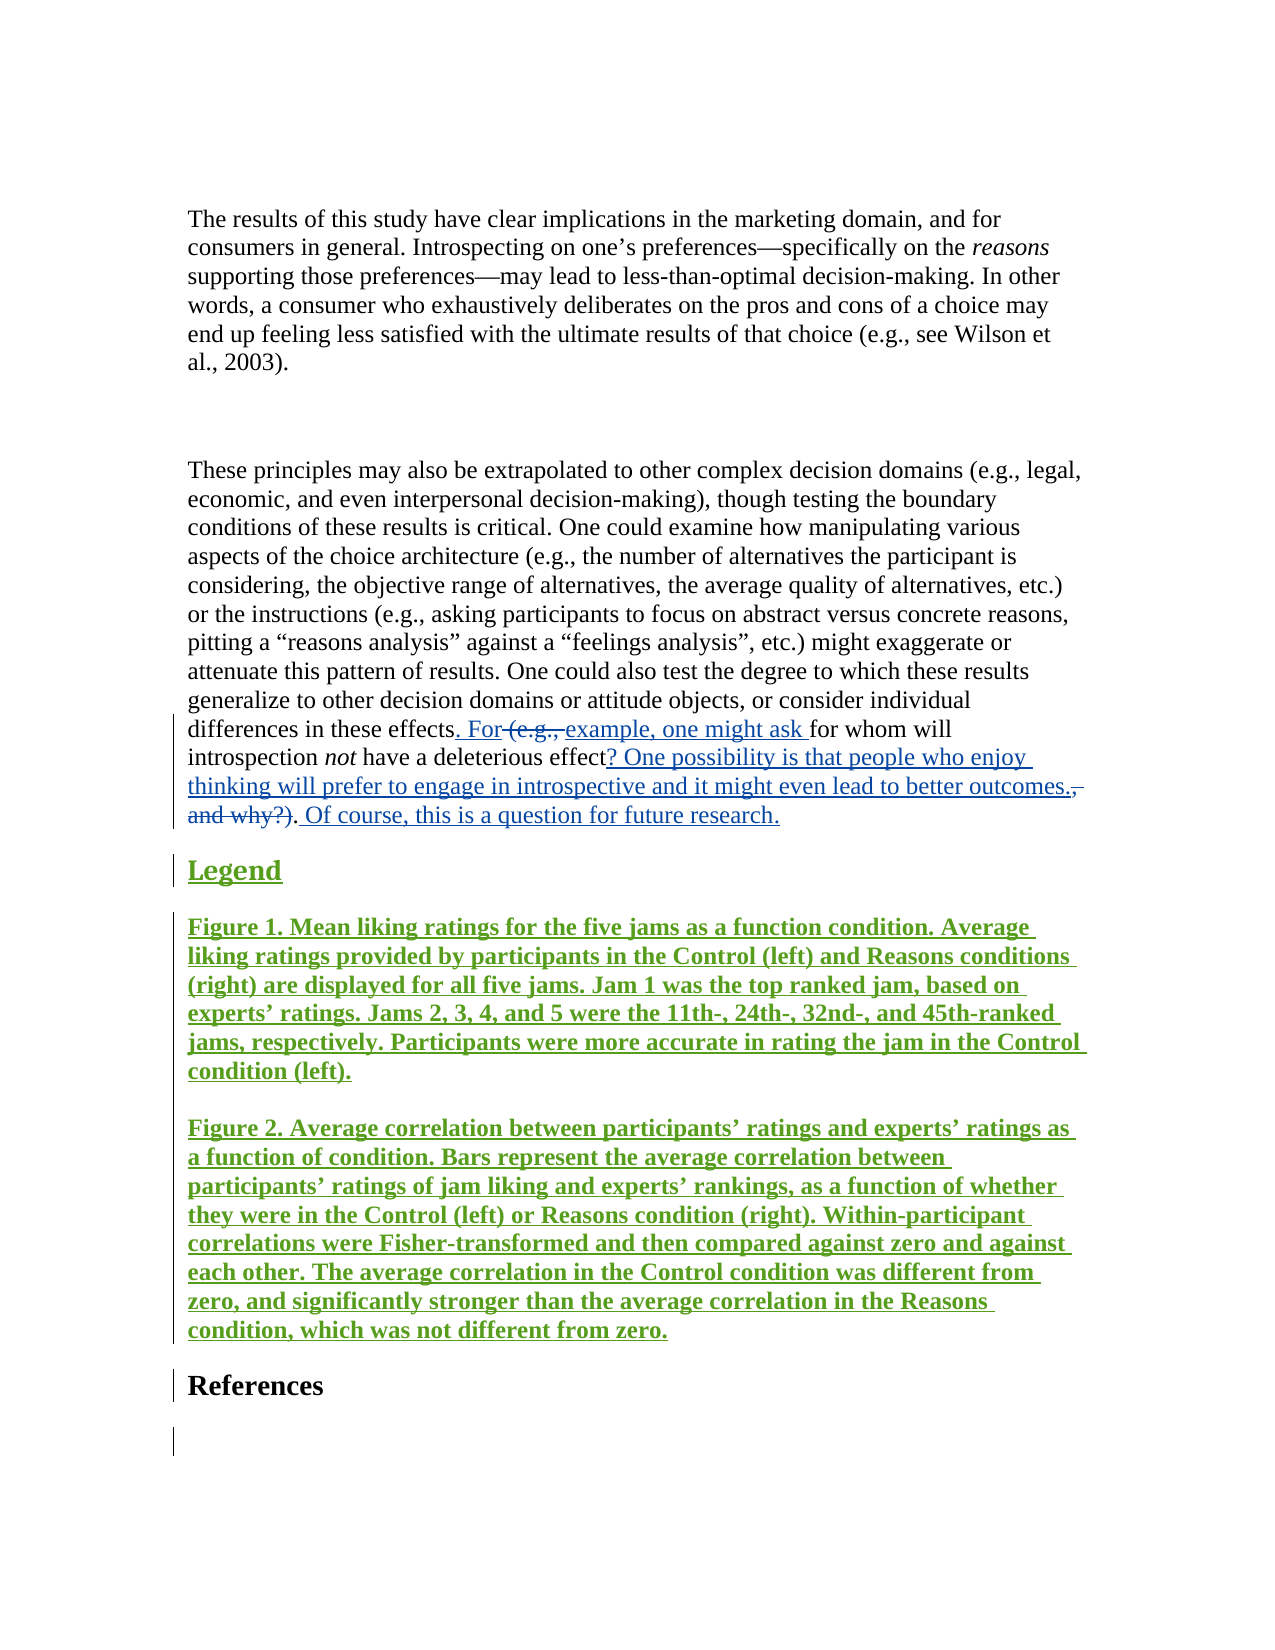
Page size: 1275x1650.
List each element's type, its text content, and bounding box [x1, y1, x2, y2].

text The results of this study have clear implications in the marketing domain, and for consumers in general. Introspecting on one’s preferences—specifically on the reasons supporting those preferences—may lead to less-than-optimal decision-making. In other words, a consumer who exhaustively deliberates on the pros and cons of a choice may end up feeling less satisfied with the ultimate results of that choice (e.g., see Wilson et al., 2003). [187, 204, 1087, 376]
text References [187, 1368, 1087, 1402]
text These principles may also be extrapolated to other complex decision domains (e.g., legal, economic, and even interpersonal decision-making), though testing the boundary conditions of these results is critical. One could examine how manipulating various aspects of the choice architecture (e.g., the number of alternatives the participant is considering, the objective range of alternatives, the average quality of alternatives, etc.) or the instructions (e.g., asking participants to focus on abstract versus concrete reasons, pitting a “reasons analysis” against a “feelings analysis”, etc.) might exaggerate or attenuate this pattern of results. One could also test the degree to which these results generalize to other decision domains or attitude objects, or consider individual differences in these effectsfor whom will introspection not have a deleterious effect. [187, 455, 1087, 829]
